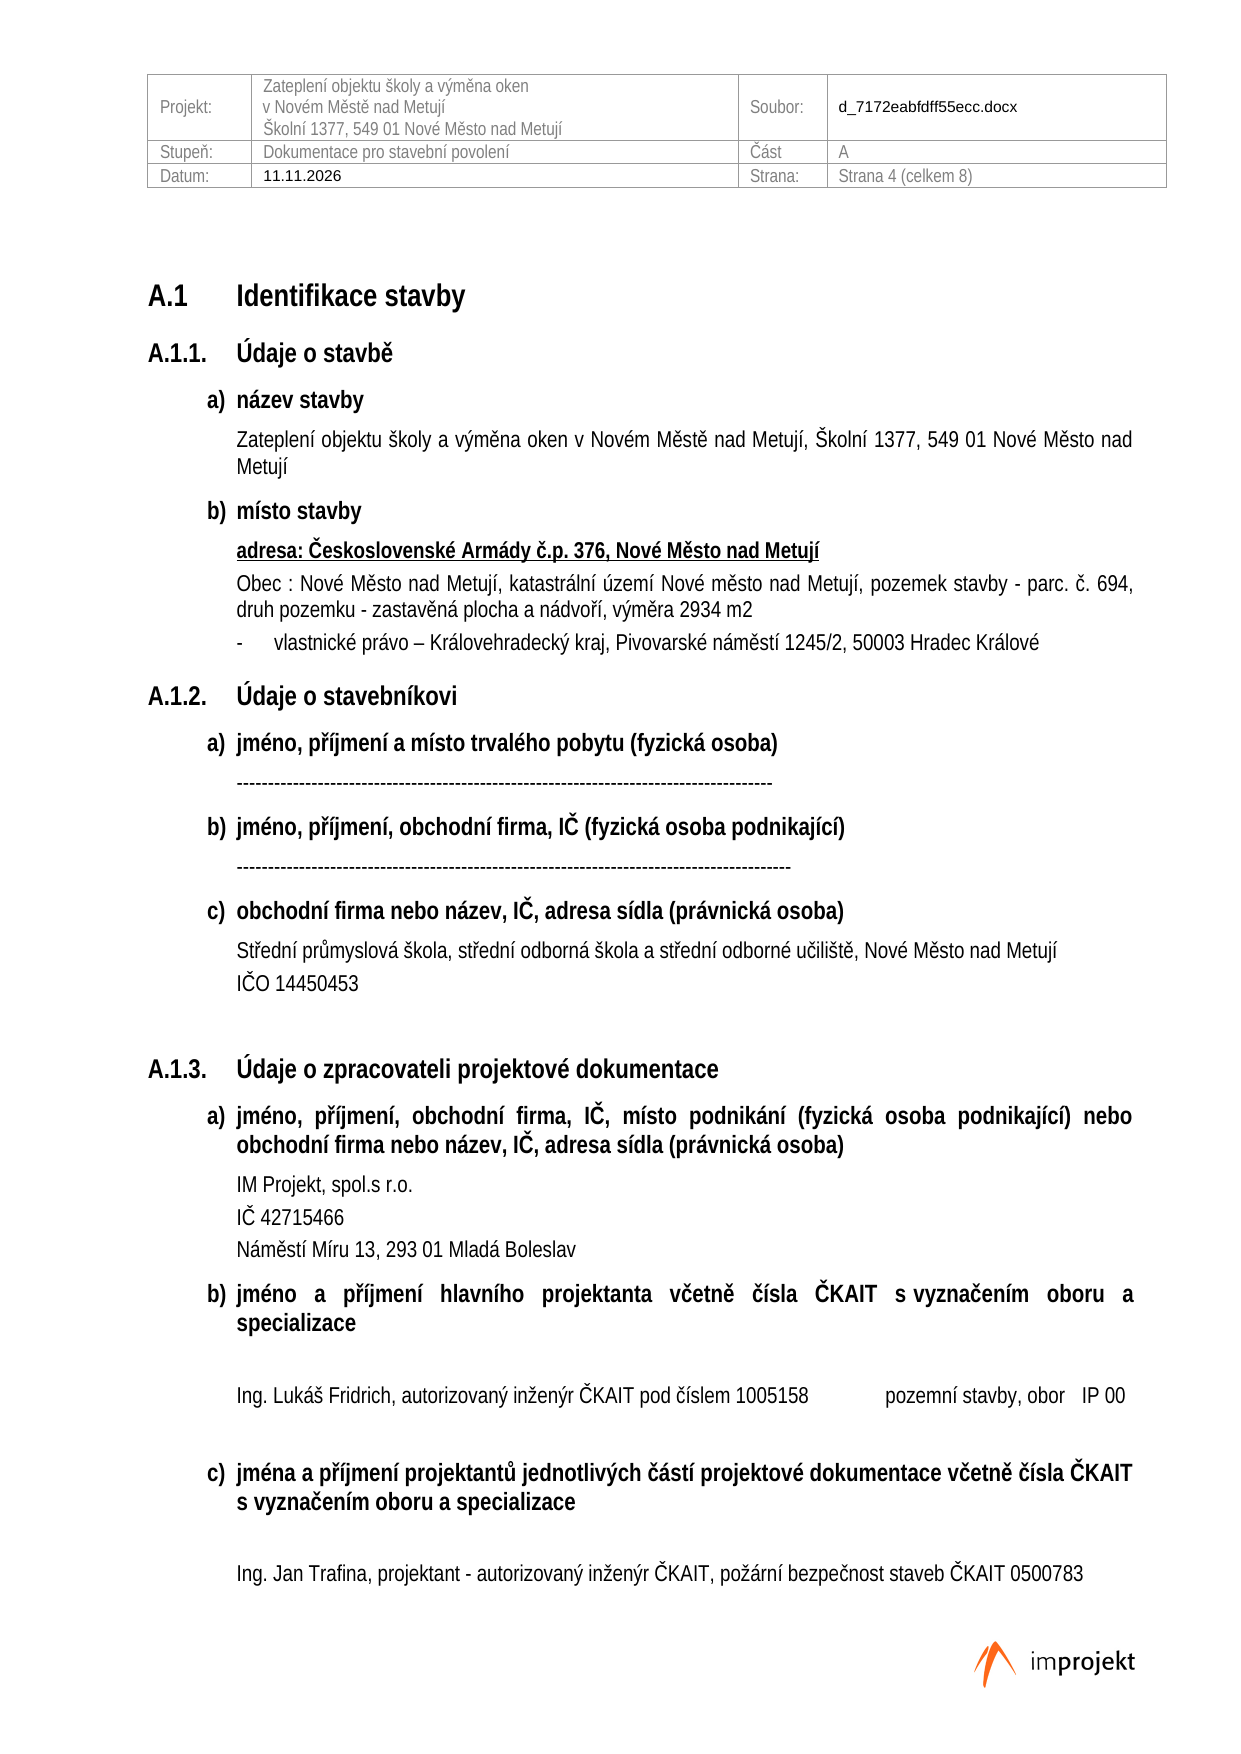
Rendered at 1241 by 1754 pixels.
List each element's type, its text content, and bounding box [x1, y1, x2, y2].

text Ing. Jan Trafina, projektant - autorizovaný inženýr ČKAIT, požární bezpečnost staveb ČKAIT 0500783 [236, 1560, 1134, 1587]
subtitle jméno a příjmení hlavního projektanta včetně čísla ČKAIT s vyznačením oboru a specializace [207, 1279, 1134, 1337]
subtitle název stavby [148, 385, 1134, 414]
text ----------------------------------------------------------------------------------------- [236, 853, 1134, 879]
subtitle jména a příjmení projektantů jednotlivých částí projektové dokumentace včetně čísla ČKAIT s vyznačením oboru a specializace [207, 1458, 1134, 1515]
text Obec : Nové Město nad Metují, katastrální území Nové město nad Metují, pozemek stavby - parc. č. 694, druh pozemku - zastavěná plocha a nádvoří, výměra 2934 m2 [236, 569, 1134, 622]
subtitle obchodní firma nebo název, IČ, adresa sídla (právnická osoba) [148, 896, 1134, 924]
subtitle jméno, příjmení a místo trvalého pobytu (fyzická osoba) [148, 728, 1134, 756]
subtitle místo stavby [148, 496, 1134, 524]
subtitle Údaje o stavbě [148, 338, 1134, 369]
subtitle jméno, příjmení, obchodní firma, IČ (fyzická osoba podnikající) [148, 812, 1134, 840]
text IČO 14450453 [236, 970, 1134, 996]
subtitle Údaje o zpracovateli projektové dokumentace [148, 1054, 1134, 1085]
text IM Projekt, spol.s r.o. [236, 1171, 1134, 1197]
picture [972, 1639, 1137, 1689]
text Ing. Lukáš Fridrich, autorizovaný inženýr ČKAIT pod číslem 1005158 pozemní stavby, obor I IP 00 [236, 1382, 1134, 1409]
text adresa: Československé Armády č.p. 376, Nové Město nad Metují [236, 537, 1134, 563]
text IČ [236, 1204, 1134, 1230]
text Střední průmyslová škola, střední odborná škola a střední odborné učiliště, Nové Město nad Metují [236, 937, 1134, 963]
list vlastnické právo – Královehradecký kraj, Pivovarské náměstí 1245/2, 50003 Hradec Králové [236, 628, 1134, 655]
subtitle Identifikace stavby [148, 277, 1134, 313]
text -------------------------------------------------------------------------------------- [236, 769, 1134, 795]
text Náměstí Míru 13, 293 01 Mladá Boleslav [236, 1236, 1134, 1263]
text Zateplení objektu školy a výměna oken v Novém Městě nad Metují, Školní 1377, 549 01 Nové Město nad Metují [236, 426, 1134, 479]
subtitle Údaje o stavebníkovi [148, 680, 1134, 711]
subtitle jméno, příjmení, obchodní firma, IČ, místo podnikání (fyzická osoba podnikající) nebo obchodní firma nebo název, IČ, adresa sídla (právnická osoba) [207, 1101, 1134, 1159]
